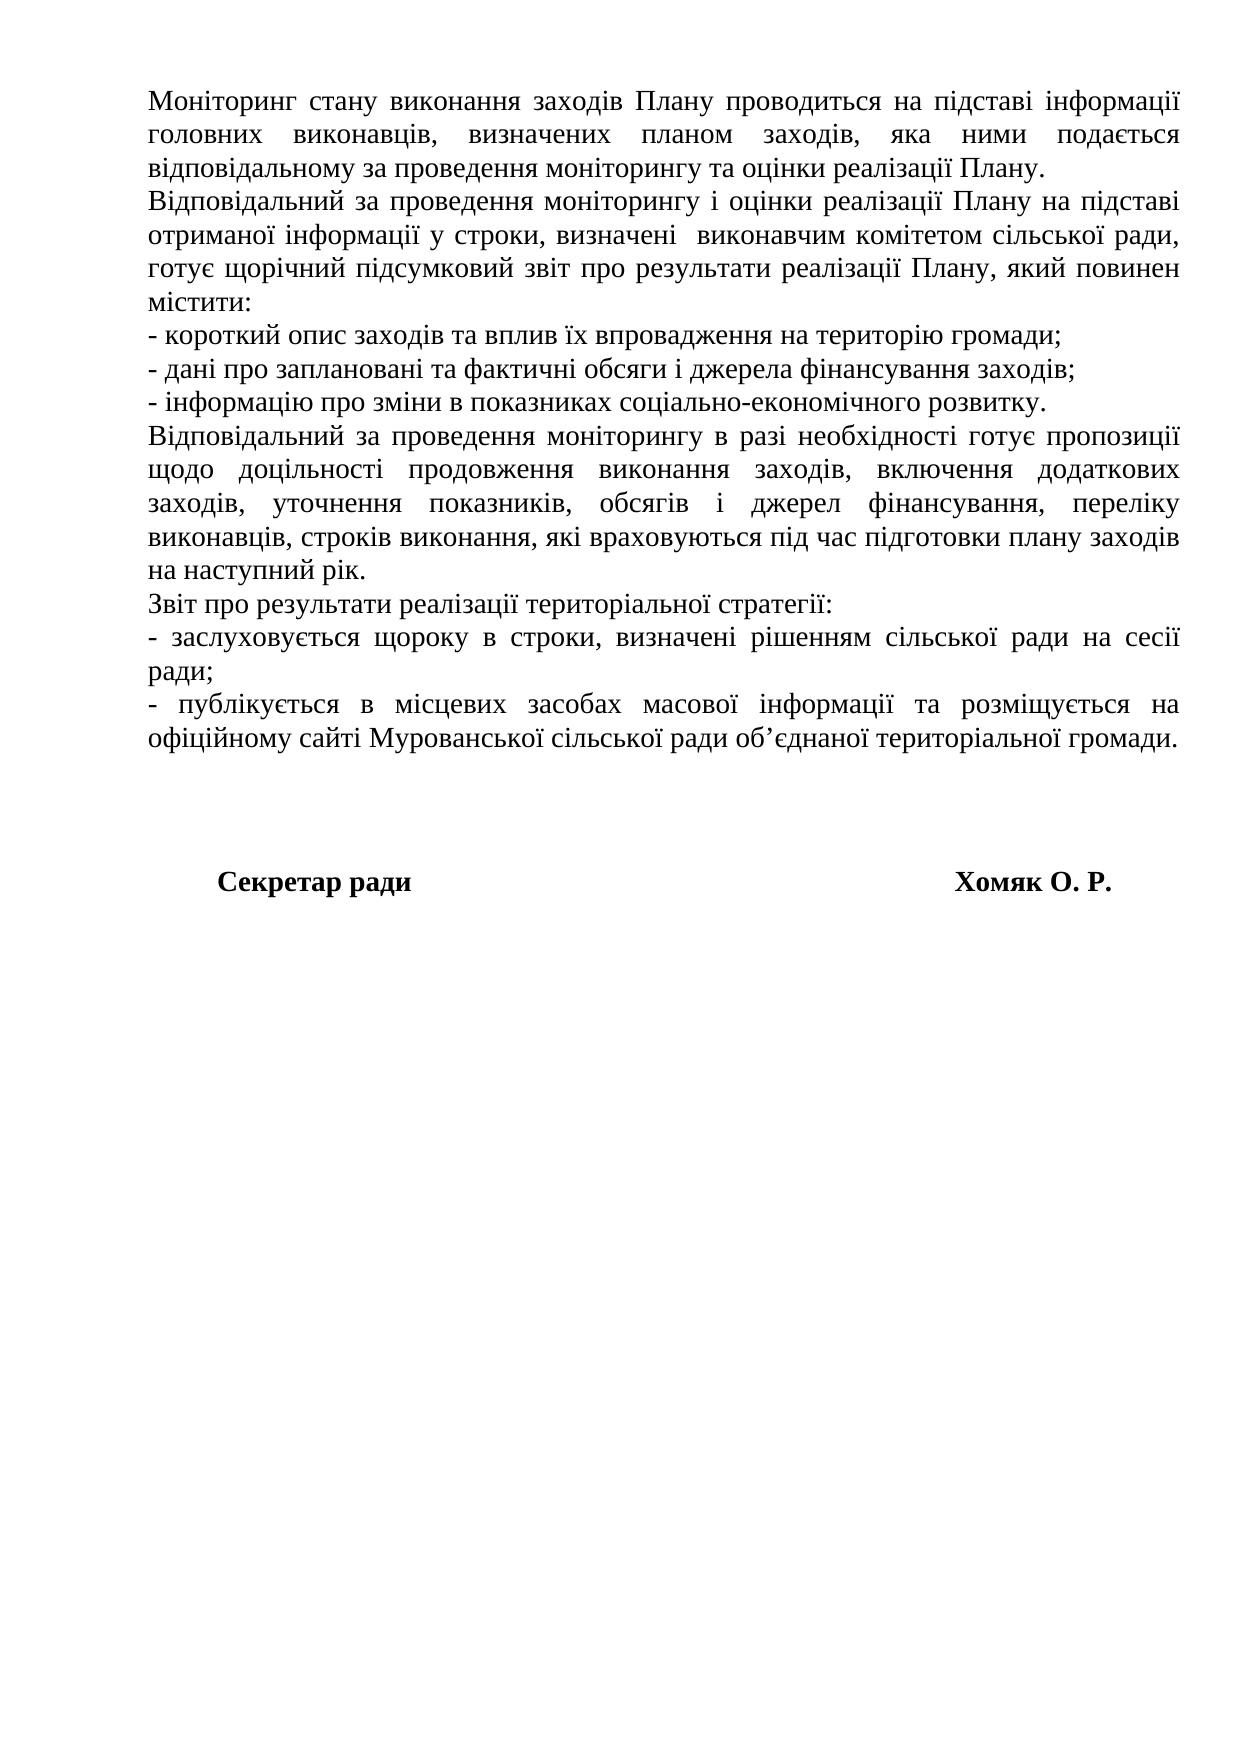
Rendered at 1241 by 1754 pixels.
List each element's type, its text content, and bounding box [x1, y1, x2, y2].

text - інформацію про зміни в показниках соціально-економічного розвитку. [148, 384, 1181, 418]
text Відповідальний за проведення моніторингу в разі необхідності готує пропозиції щодо доцільності продовження виконання заходів, включення додаткових заходів, уточнення показників, обсягів і джерел фінансування, переліку виконавців, строків виконання, які враховуються під час підготовки плану заходів на наступний рік. [148, 418, 1181, 586]
text Секретар ради Хомяк О. Р. [148, 864, 1181, 898]
text Відповідальний за проведення моніторингу і оцінки реалізації Плану на підставі отриманої інформації у строки, визначені виконавчим комітетом сільської ради, готує щорічний підсумковий звіт про результати реалізації Плану, який повинен містити: [148, 183, 1181, 317]
text - короткий опис заходів та вплив їх впровадження на територію громади; [148, 317, 1181, 351]
text Звіт про результати реалізації територіальної стратегії: [148, 586, 1181, 619]
text - дані про заплановані та фактичні обсяги і джерела фінансування заходів; [148, 351, 1181, 384]
text - публікується в місцевих засобах масової інформації та розміщується на офіційному сайті Мурованської сільської ради об’єднаної територіальної громади. [148, 686, 1181, 753]
text - заслуховується щороку в строки, визначені рішенням сільської ради на сесії ради; [148, 619, 1181, 686]
text Моніторинг стану виконання заходів Плану проводиться на підставі інформації головних виконавців, визначених планом заходів, яка ними подається відповідальному за проведення моніторингу та оцінки реалізації Плану. [148, 83, 1181, 183]
